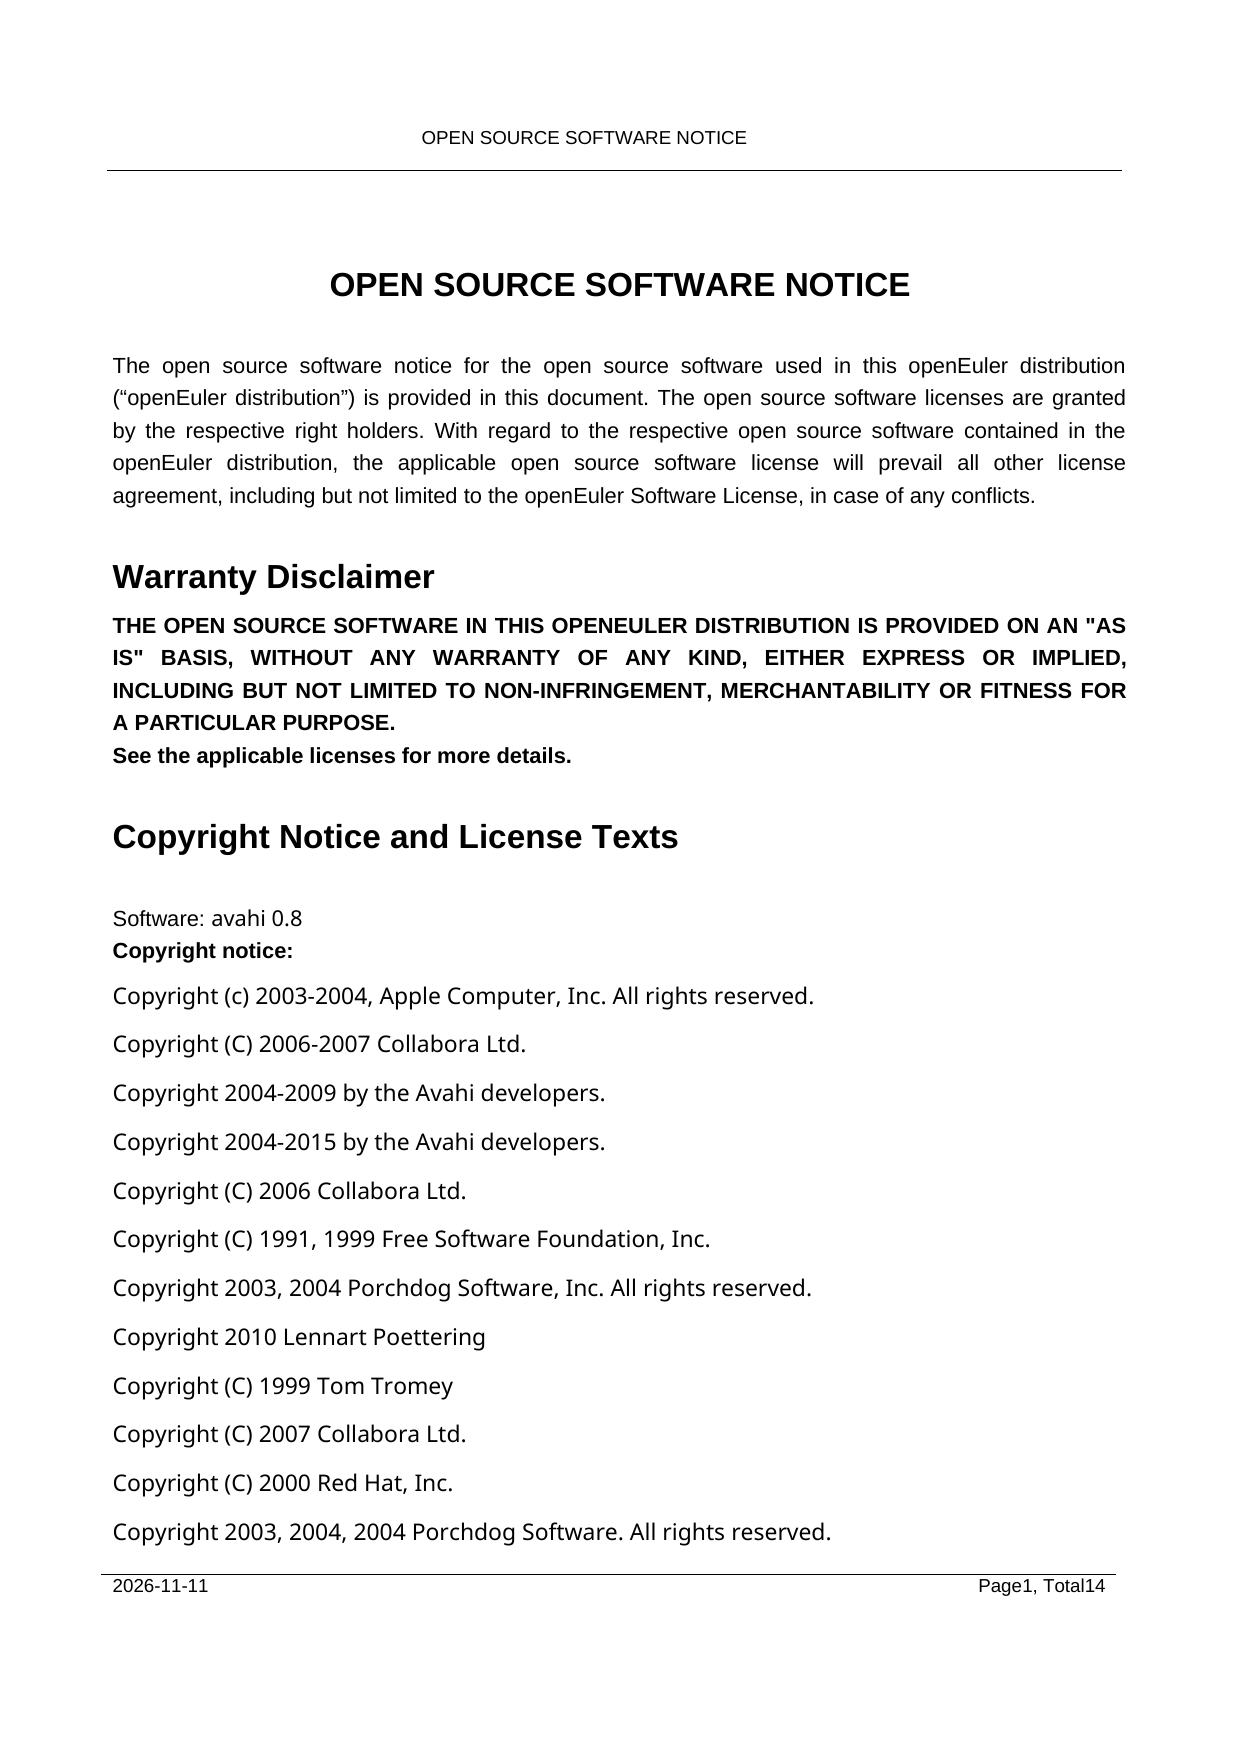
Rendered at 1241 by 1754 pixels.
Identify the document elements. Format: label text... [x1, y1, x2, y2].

text Copyright notice: [112, 934, 1128, 966]
text Warranty Disclaimer [112, 544, 1128, 609]
text THE OPEN SOURCE SOFTWARE IN THIS OPENEULER DISTRIBUTION IS PROVIDED ON AN "AS IS" BASIS, WITHOUT ANY WARRANTY OF ANY KIND, EITHER EXPRESS OR IMPLIED, INCLUDING BUT NOT LIMITED TO NON-INFRINGEMENT, MERCHANTABILITY OR FITNESS FOR A PARTICULAR PURPOSE. See the applicable licenses for more details. [112, 609, 1128, 771]
text The open source software notice for the open source software used in this openEuler distribution (“openEuler distribution”) is provided in this document. The open source software licenses are granted by the respective right holders. With regard to the respective open source software contained in the openEuler distribution, the applicable open source software license will prevail all other license agreement, including but not limited to the openEuler Software License, in case of any conflicts. [112, 349, 1128, 511]
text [112, 979, 1128, 1548]
text OPEN SOURCE SOFTWARE NOTICE [112, 251, 1128, 316]
text Copyright Notice and License Texts [112, 804, 1128, 869]
text Software: avahi 0.8 [112, 901, 1128, 934]
